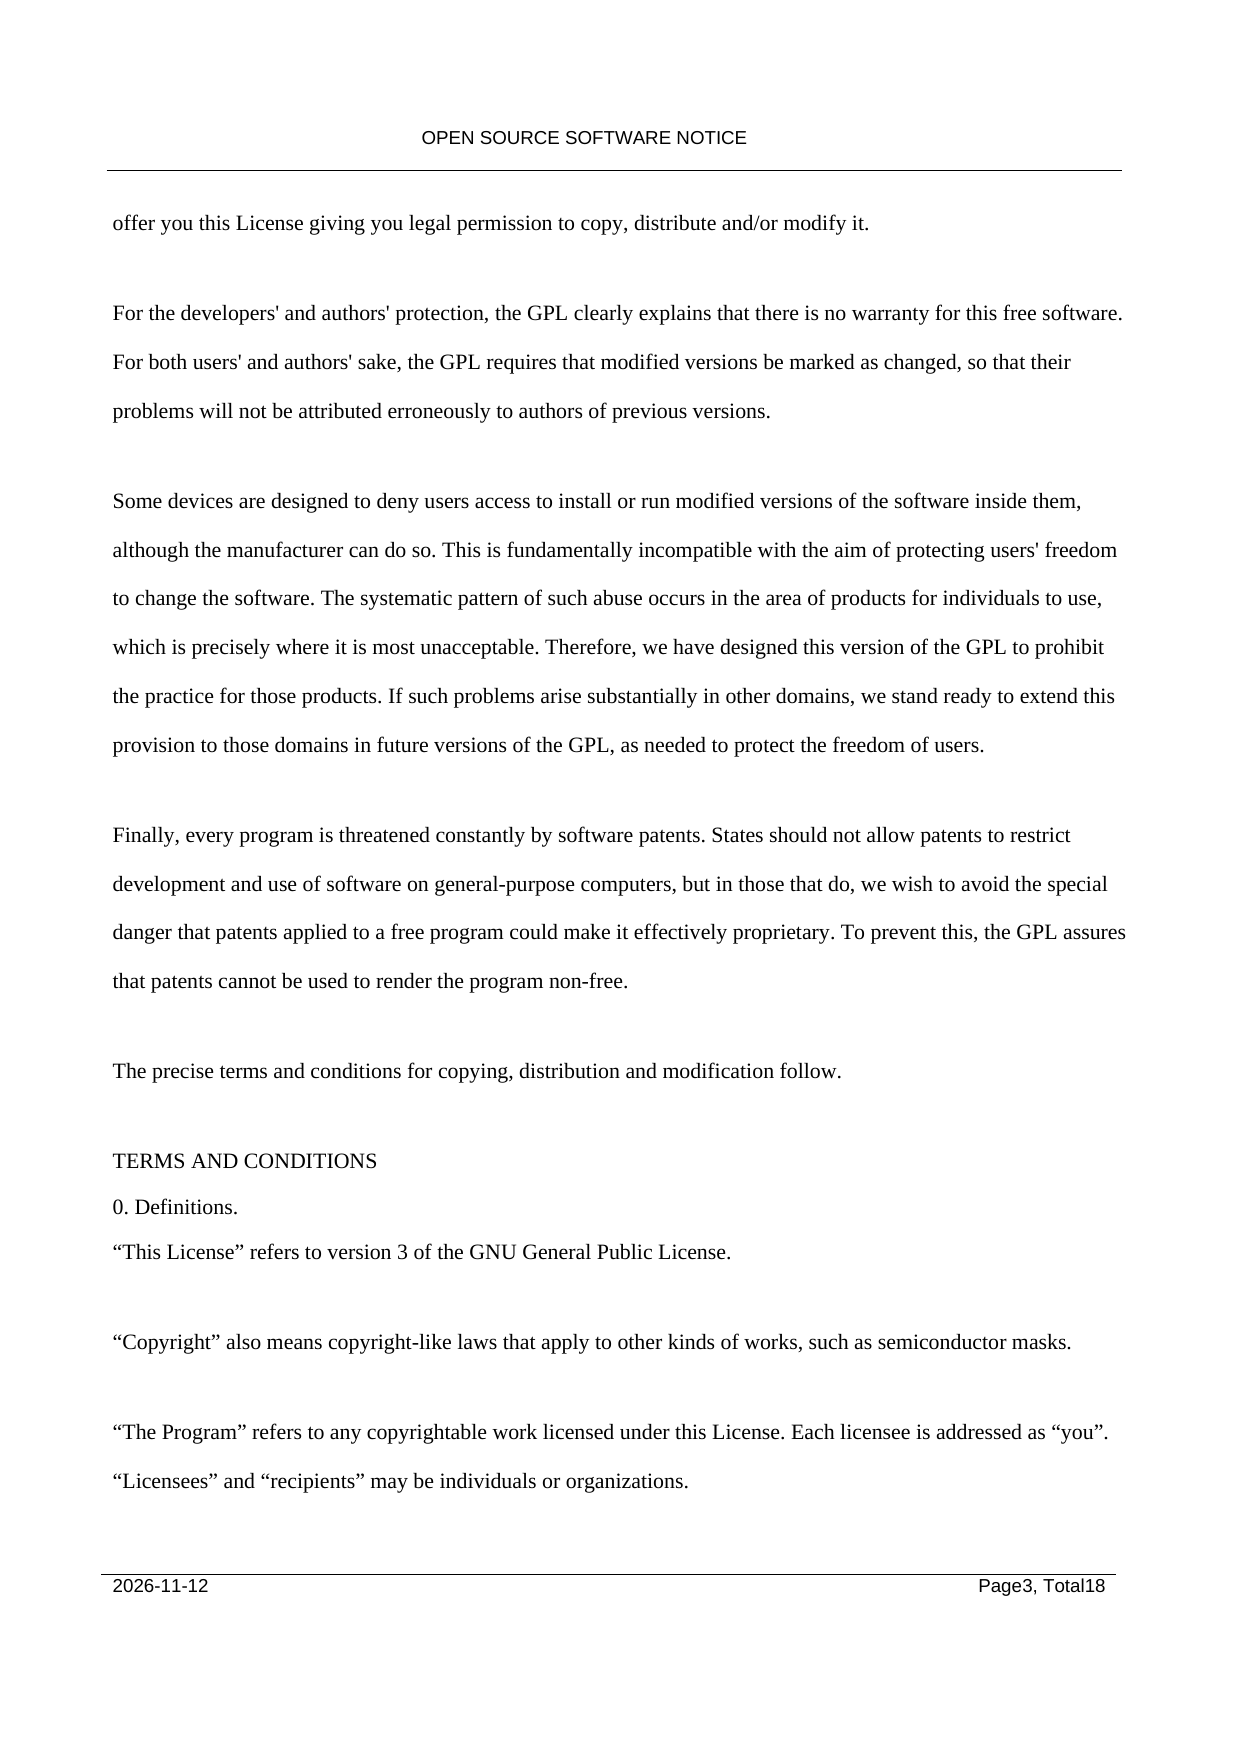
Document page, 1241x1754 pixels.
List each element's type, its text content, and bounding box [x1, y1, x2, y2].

text “The Program” refers to any copyrightable work licensed under this License. Each licensee is addressed as “you”. “Licensees” and “recipients” may be individuals or organizations. [112, 1416, 1128, 1497]
text Some devices are designed to deny users access to install or run modified versions of the software inside them, although the manufacturer can do so. This is fundamentally incompatible with the aim of protecting users' freedom to change the software. The systematic pattern of such abuse occurs in the area of products for individuals to use, which is precisely where it is most unacceptable. Therefore, we have designed this version of the GPL to prohibit the practice for those products. If such problems arise substantially in other domains, we stand ready to extend this provision to those domains in future versions of the GPL, as needed to protect the freedom of users. [112, 484, 1128, 761]
text Finally, every program is threatened constantly by software patents. States should not allow patents to restrict development and use of software on general-purpose computers, but in those that do, we wish to avoid the special danger that patents applied to a free program could make it effectively proprietary. To prevent this, the GPL assures that patents cannot be used to render the program non-free. [112, 818, 1128, 997]
text TERMS AND CONDITIONS [112, 1145, 1128, 1177]
text “This License” refers to version 3 of the GNU General Public License. [112, 1235, 1128, 1268]
text For the developers' and authors' protection, the GPL clearly explains that there is no warranty for this free software. For both users' and authors' sake, the GPL requires that modified versions be marked as changed, so that their problems will not be attributed erroneously to authors of previous versions. [112, 297, 1128, 427]
text “Copyright” also means copyright-like laws that apply to other kinds of works, such as semiconductor masks. [112, 1325, 1128, 1358]
text The precise terms and conditions for copying, distribution and modification follow. [112, 1055, 1128, 1087]
text 0. Definitions. [112, 1190, 1128, 1222]
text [112, 206, 1128, 239]
